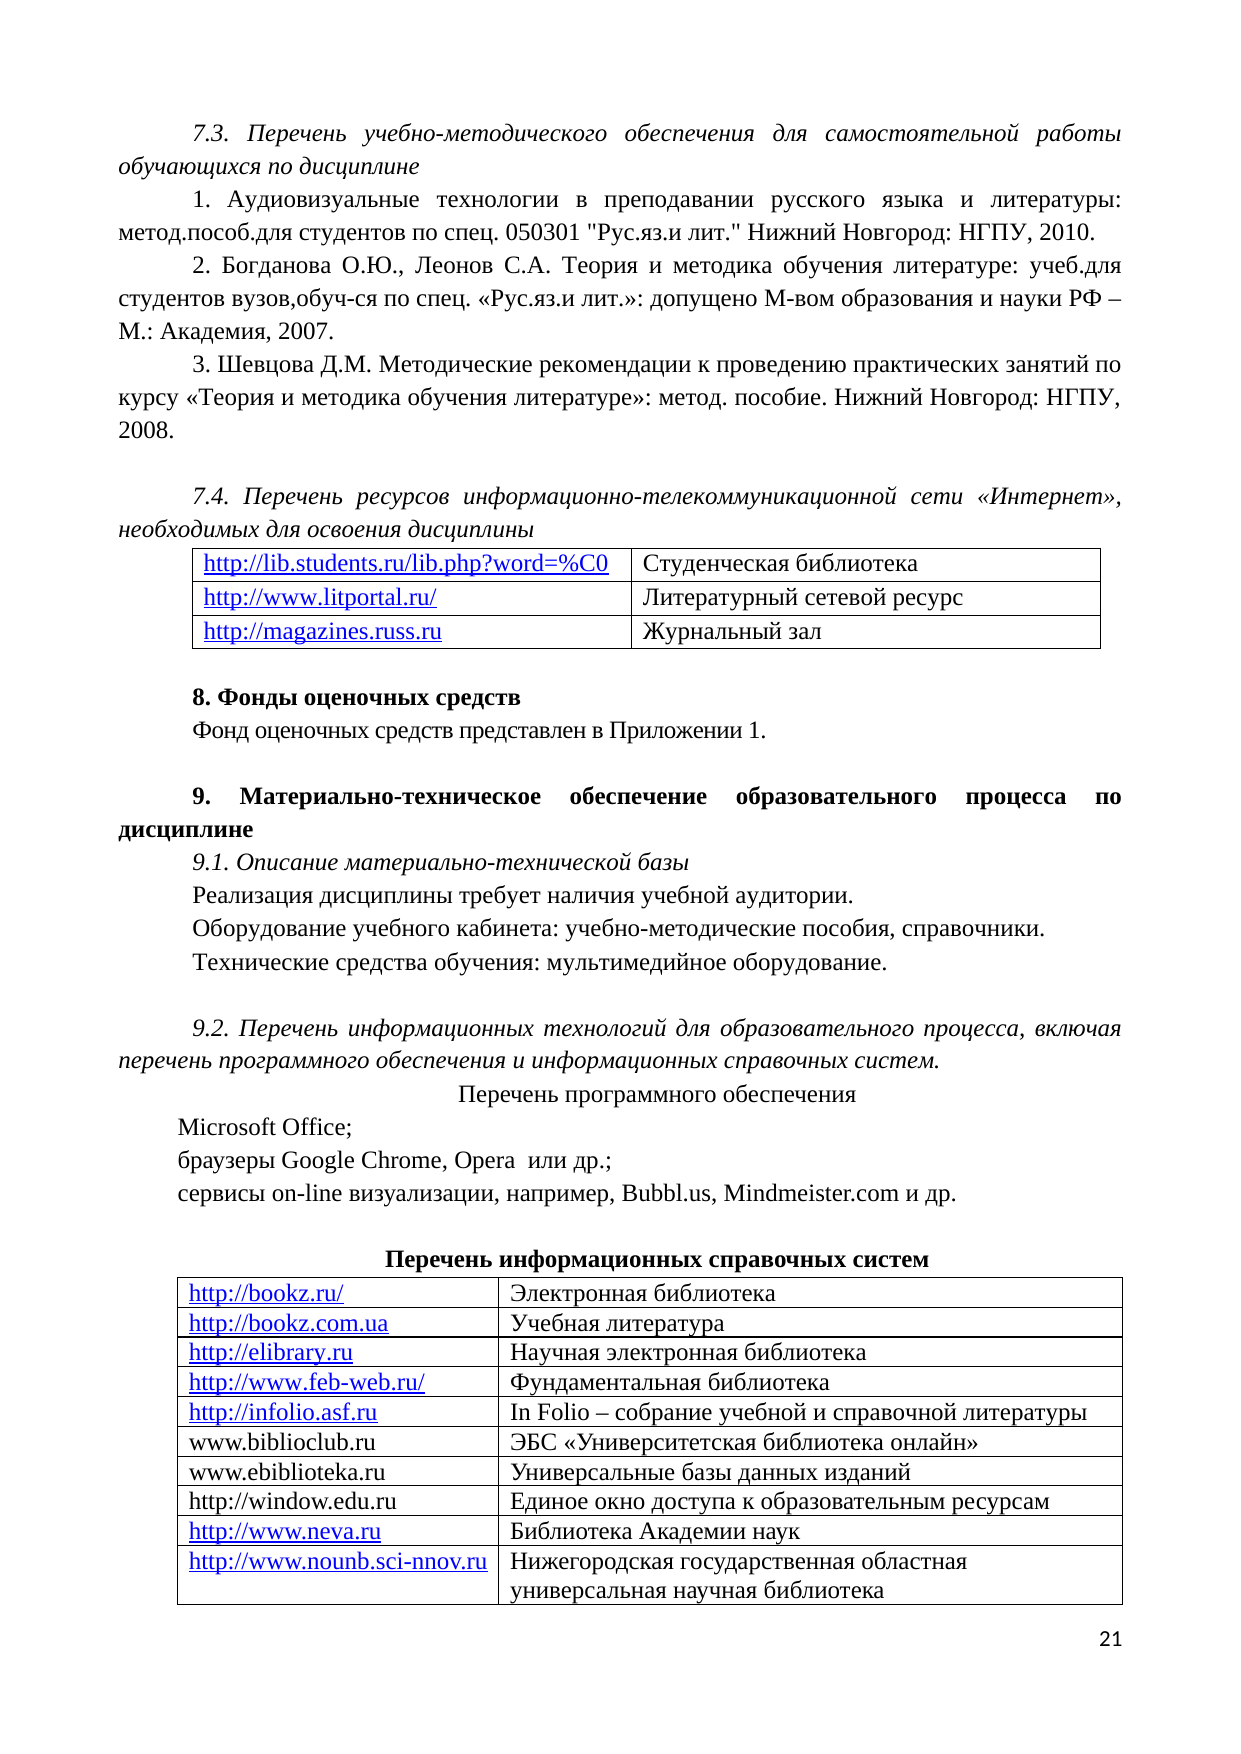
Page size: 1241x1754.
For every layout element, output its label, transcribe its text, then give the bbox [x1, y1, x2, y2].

table_header Электронная библиотека [499, 1278, 1122, 1307]
table_cell Научная электронная библиотека [499, 1338, 1122, 1366]
table_cell Универсальные базы данных изданий [499, 1457, 1122, 1485]
text 8. Фонды оценочных средств [118, 682, 1122, 711]
table_cell http://www.feb-web.ru/ [178, 1367, 498, 1396]
table_cell Фундаментальная библиотека [499, 1367, 1122, 1396]
text Microsoft Office; [177, 1112, 1122, 1140]
table_cell http://www.litportal.ru/ [193, 582, 631, 615]
text сервисы on-line визуализации, например, Bubbl.us, Mindmeister.com и др. [177, 1178, 1122, 1206]
table_cell www.biblioclub.ru [178, 1427, 498, 1456]
table_header http://bookz.ru/ [178, 1278, 498, 1307]
text Перечень информационных справочных систем [118, 1244, 1122, 1272]
text Оборудование учебного кабинета: учебно-методические пособия, справочники. [118, 913, 1122, 942]
text 7.4. Перечень ресурсов информационно-телекоммуникационной сети «Интернет», необходимых для освоения дисциплины [118, 481, 1122, 543]
text 7.3. Перечень учебно-методического обеспечения для самостоятельной работы обучающихся по дисциплине [118, 118, 1122, 180]
text 9.1. Описание материально-технической базы [118, 847, 1122, 876]
text Технические средства обучения: мультимедийное оборудование. [118, 947, 1122, 975]
table_cell http://www.neva.ru [178, 1516, 498, 1545]
text Фонд оценочных средств представлен в Приложении 1. [118, 715, 1122, 744]
text 3. Шевцова Д.М. Методические рекомендации к проведению практических занятий по курсу «Теория и методика обучения литературе»: метод. пособие. Нижний Новгород: НГПУ, 2008. [118, 349, 1122, 444]
text 2. Богданова О.Ю., Леонов С.А. Теория и методика обучения литературе: учеб.для студентов вузов,обуч-ся по спец. «Рус.яз.и лит.»: допущено М-вом образования и науки РФ – М.: Академия, 2007. [118, 250, 1122, 345]
text 1. Аудиовизуальные технологии в преподавании русского языка и литературы: метод.пособ.для студентов по спец. 050301 "Рус.яз.и лит." Нижний Новгород: НГПУ, 2010. [118, 184, 1122, 246]
table_cell In Folio – собрание учебной и справочной литературы [499, 1397, 1122, 1426]
text браузеры Google Chrome, Opera или др.; [177, 1145, 1122, 1173]
table_cell ЭБС «Университетская библиотека онлайн» [499, 1427, 1122, 1456]
table_cell http://www.nounb.sci-nnov.ru [178, 1546, 498, 1603]
table_header http://lib.students.ru/lib.php?word=%C0 [193, 549, 631, 581]
table_cell Журнальный зал [632, 616, 1100, 648]
text Реализация дисциплины требует наличия учебной аудитории. [118, 881, 1122, 909]
table_cell http://magazines.russ.ru [193, 616, 631, 648]
table_header Студенческая библиотека [632, 549, 1100, 581]
table_cell http://window.edu.ru [178, 1486, 498, 1515]
table_cell http://bookz.com.ua [178, 1308, 498, 1336]
text 9. Материально-техническое обеспечение образовательного процесса по дисциплине [118, 781, 1122, 843]
table_cell Учебная литература [499, 1308, 1122, 1336]
table_cell http://elibrary.ru [178, 1338, 498, 1366]
text 9.2. Перечень информационных технологий для образовательного процесса, включая перечень программного обеспечения и информационных справочных систем. [118, 1013, 1122, 1074]
table_cell Единое окно доступа к образовательным ресурсам [499, 1486, 1122, 1515]
table_cell Библиотека Академии наук [499, 1516, 1122, 1545]
table_cell www.ebiblioteka.ru [178, 1457, 498, 1485]
table_cell Нижегородская государственная областная универсальная научная библиотека [499, 1546, 1122, 1603]
table_cell http://infolio.asf.ru [178, 1397, 498, 1426]
text Перечень программного обеспечения [118, 1079, 1122, 1107]
table_cell Литературный сетевой ресурс [632, 582, 1100, 615]
